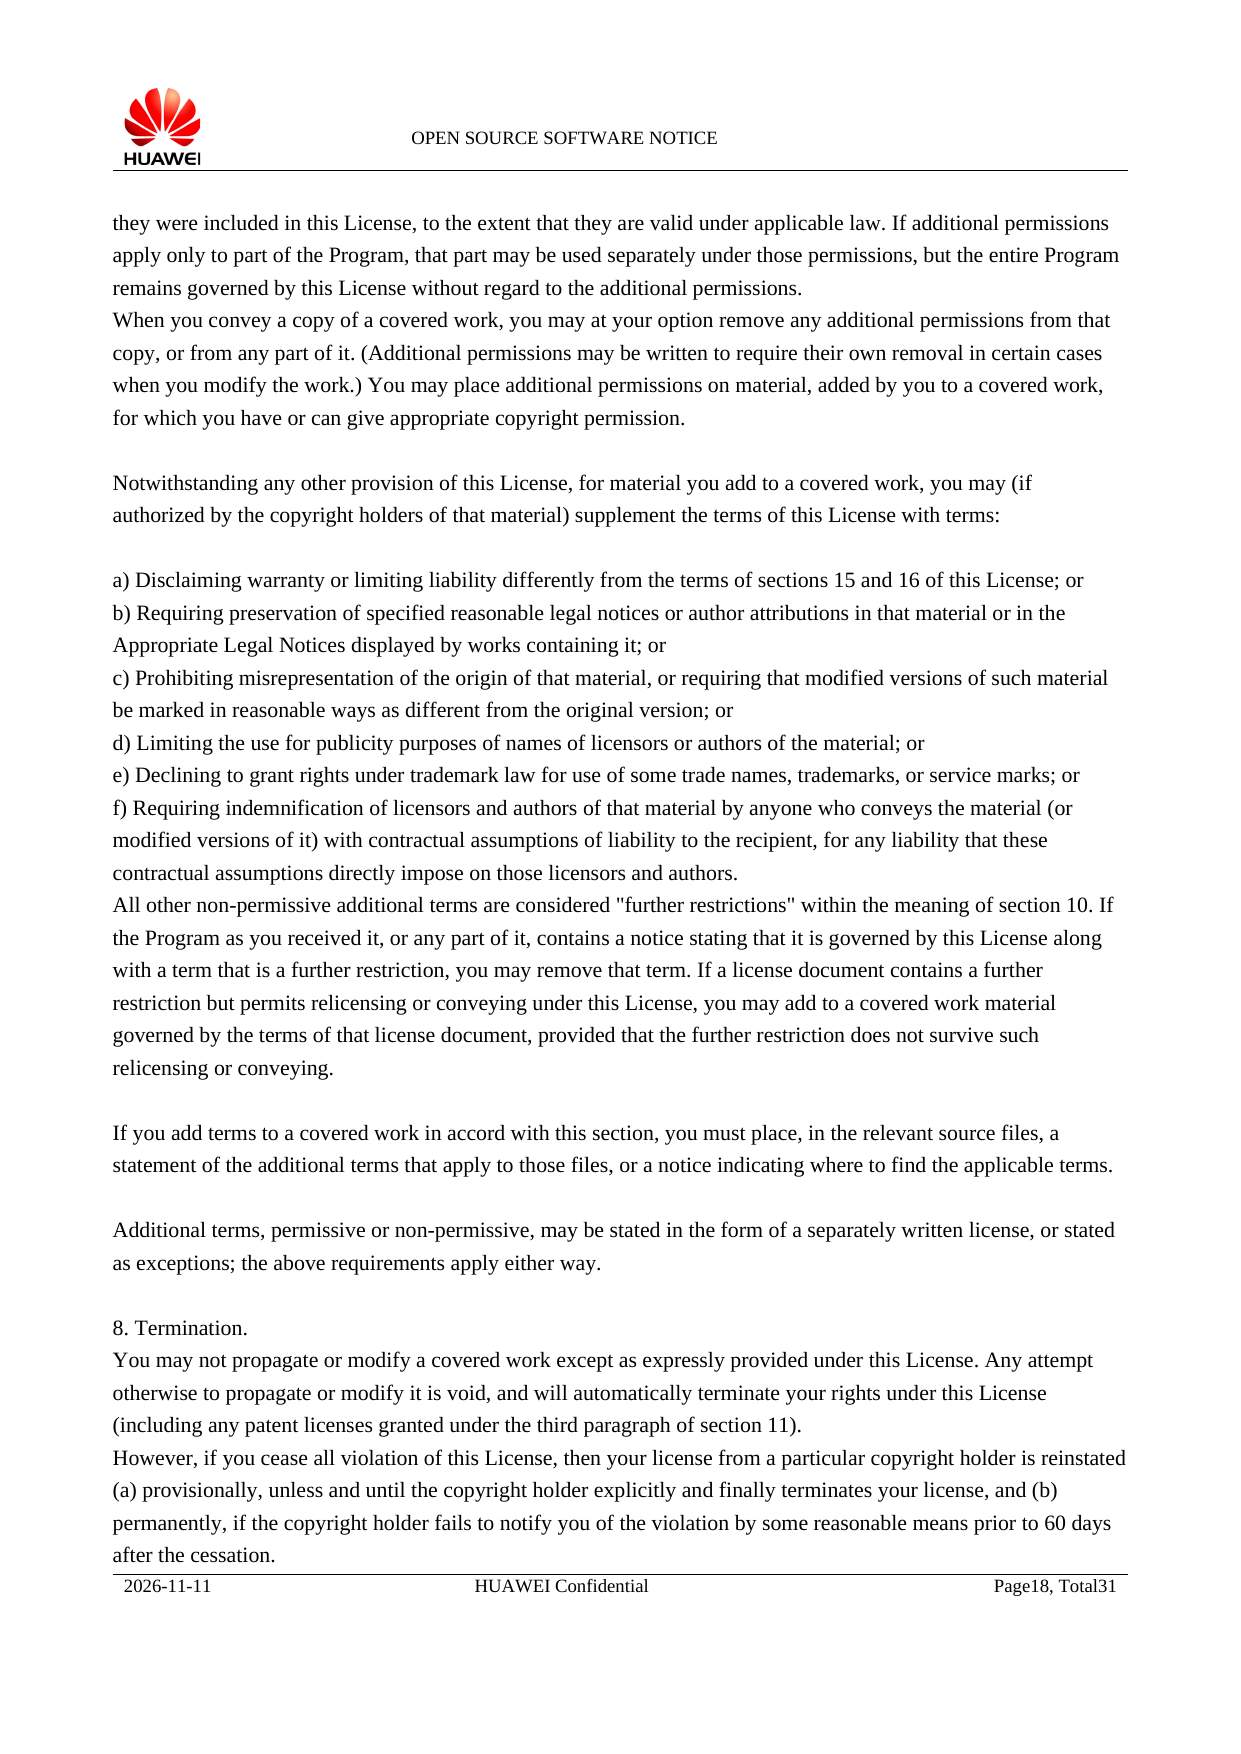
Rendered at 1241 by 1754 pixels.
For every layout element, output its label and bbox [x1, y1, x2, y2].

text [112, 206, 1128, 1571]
picture [124, 88, 201, 165]
